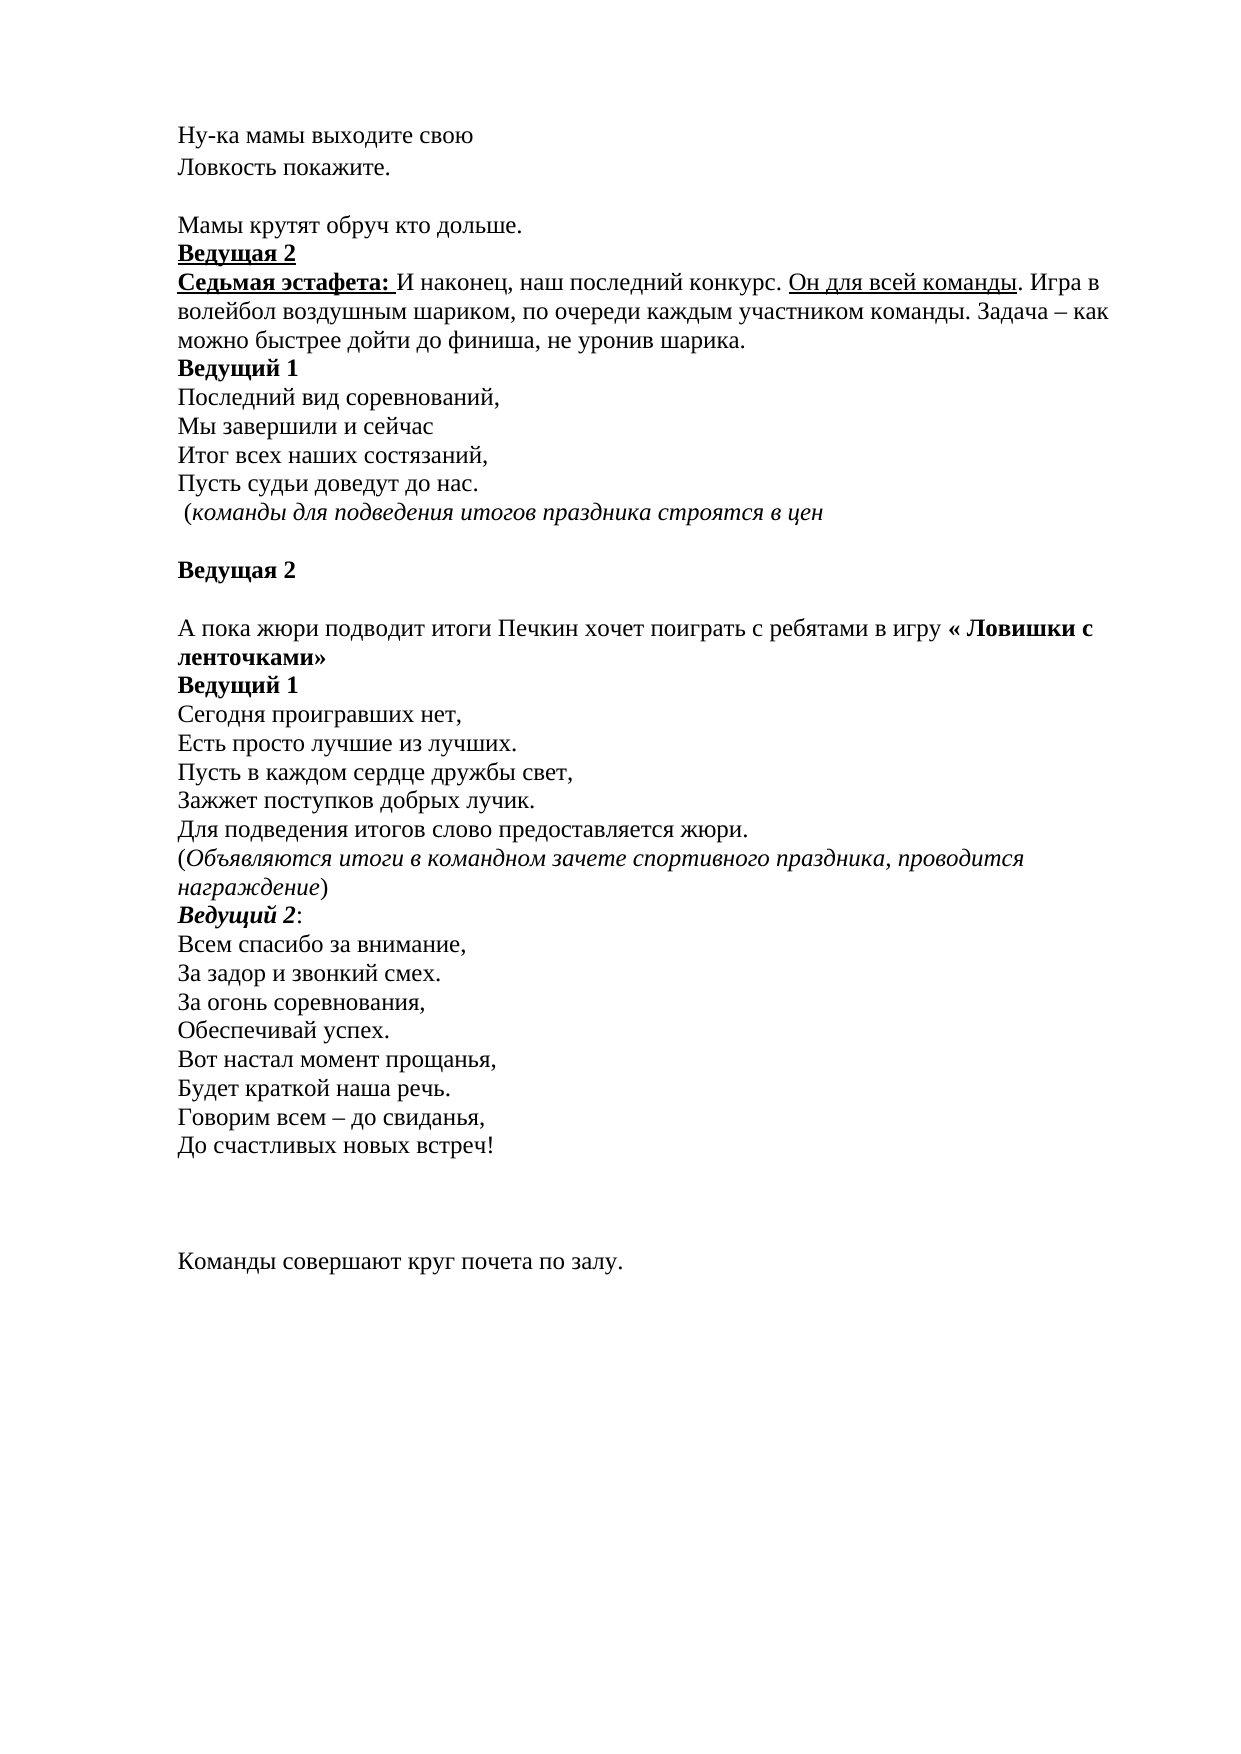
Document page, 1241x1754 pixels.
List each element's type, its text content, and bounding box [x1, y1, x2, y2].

text Ведущая 2 [177, 555, 1152, 584]
text Седьмая эстафета: И наконец, наш последний конкурс. Он для всей команды. Игра в волейбол воздушным шариком, по очереди каждым участником команды. Задача – как можно быстрее дойти до финиша, не уронив шарика. [177, 267, 1152, 353]
text Ловкость покажите. [177, 149, 1152, 181]
text А пока жюри подводит итоги Печкин хочет поиграть с ребятами в игру « Ловишки с ленточками» [177, 613, 1152, 671]
text Для подведения итогов слово предоставляется жюри. (Объявляются итоги в командном зачете спортивного праздника, проводится награждение) [177, 814, 1152, 901]
text Ведущий 1 [177, 671, 1152, 699]
text Сегодня проигравших нет, Есть просто лучшие из лучших. Пусть в каждом сердце дружбы свет, Зажжет поступков добрых лучик. [177, 699, 1152, 814]
text Ведущий 1 [177, 353, 1152, 382]
text Команды совершают круг почета по залу. [177, 1246, 1152, 1275]
text Ведущая 2 [177, 238, 1152, 267]
text (команды для подведения итогов праздника строятся в цен [177, 497, 1152, 526]
text Ведущий 2: [177, 901, 1152, 929]
text Ну-ка мамы выходите свою [177, 118, 1152, 149]
text Последний вид соревнований, Мы завершили и сейчас Итог всех наших состязаний, Пусть судьи доведут до нас. [177, 382, 1152, 497]
text Всем спасибо за внимание, За задор и звонкий смех. За огонь соревнования, Обеспечивай успех. Вот настал момент прощанья, Будет краткой наша речь. Говорим всем – до свиданья, До счастливых новых встреч! [177, 929, 1152, 1159]
text Мамы крутят обруч кто дольше. [177, 210, 1152, 238]
